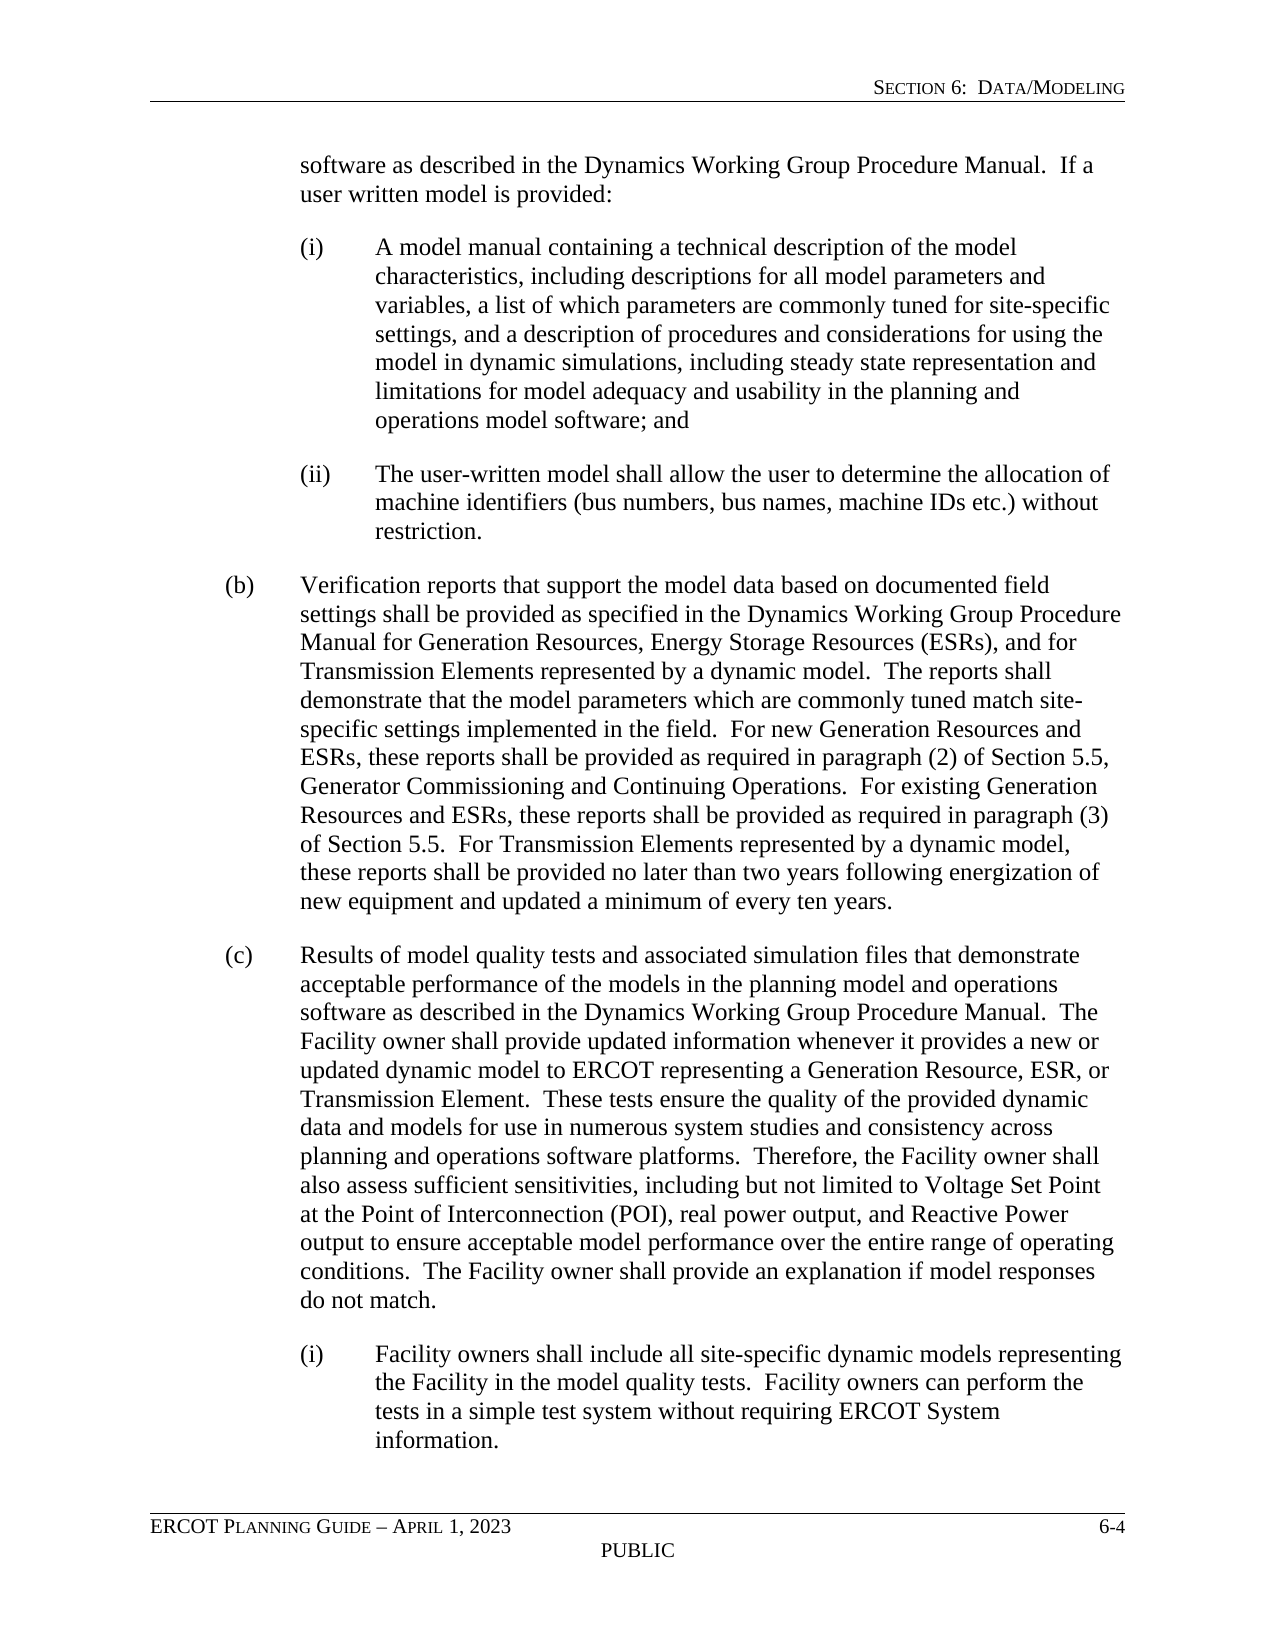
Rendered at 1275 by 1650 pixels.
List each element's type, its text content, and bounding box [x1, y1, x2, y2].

text (ii) The user-written model shall allow the user to determine the allocation of machine identifiers (bus numbers, bus names, machine IDs etc.) without restriction. [300, 459, 1125, 545]
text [225, 150, 1125, 207]
text (i) A model manual containing a technical description of the model characteristics, including descriptions for all model parameters and variables, a list of which parameters are commonly tuned for site-specific settings, and a description of procedures and considerations for using the model in dynamic simulations, including steady state representation and limitations for model adequacy and usability in the planning and operations model software; and [300, 232, 1125, 434]
text (b) Verification reports that support the model data based on documented field settings shall be provided as specified in the Dynamics Working Group Procedure Manual for Generation Resources, Energy Storage Resources (ESRs), and for Transmission Elements represented by a dynamic model. The reports shall demonstrate that the model parameters which are commonly tuned match site-specific settings implemented in the field. For new Generation Resources and ESRs, these reports shall be provided as required in paragraph (2) of Section 5.5, Generator Commissioning and Continuing Operations. For existing Generation Resources and ESRs, these reports shall be provided as required in paragraph (3) of Section 5.5. For Transmission Elements represented by a dynamic model, these reports shall be provided no later than two years following energization of new equipment and updated a minimum of every ten years. [225, 570, 1125, 915]
text (i) Facility owners shall include all site-specific dynamic models representing the Facility in the model quality tests. Facility owners can perform the tests in a simple test system without requiring ERCOT System information. [300, 1339, 1125, 1454]
text (c) Results of model quality tests and associated simulation files that demonstrate acceptable performance of the models in the planning model and operations software as described in the Dynamics Working Group Procedure Manual. The Facility owner shall provide updated information whenever it provides a new or updated dynamic model to ERCOT representing a Generation Resource, ESR, or Transmission Element. These tests ensure the quality of the provided dynamic data and models for use in numerous system studies and consistency across planning and operations software platforms. Therefore, the Facility owner shall also assess sufficient sensitivities, including but not limited to Voltage Set Point at the Point of Interconnection (POI), real power output, and Reactive Power output to ensure acceptable model performance over the entire range of operating conditions. The Facility owner shall provide an explanation if model responses do not match. [225, 940, 1125, 1314]
